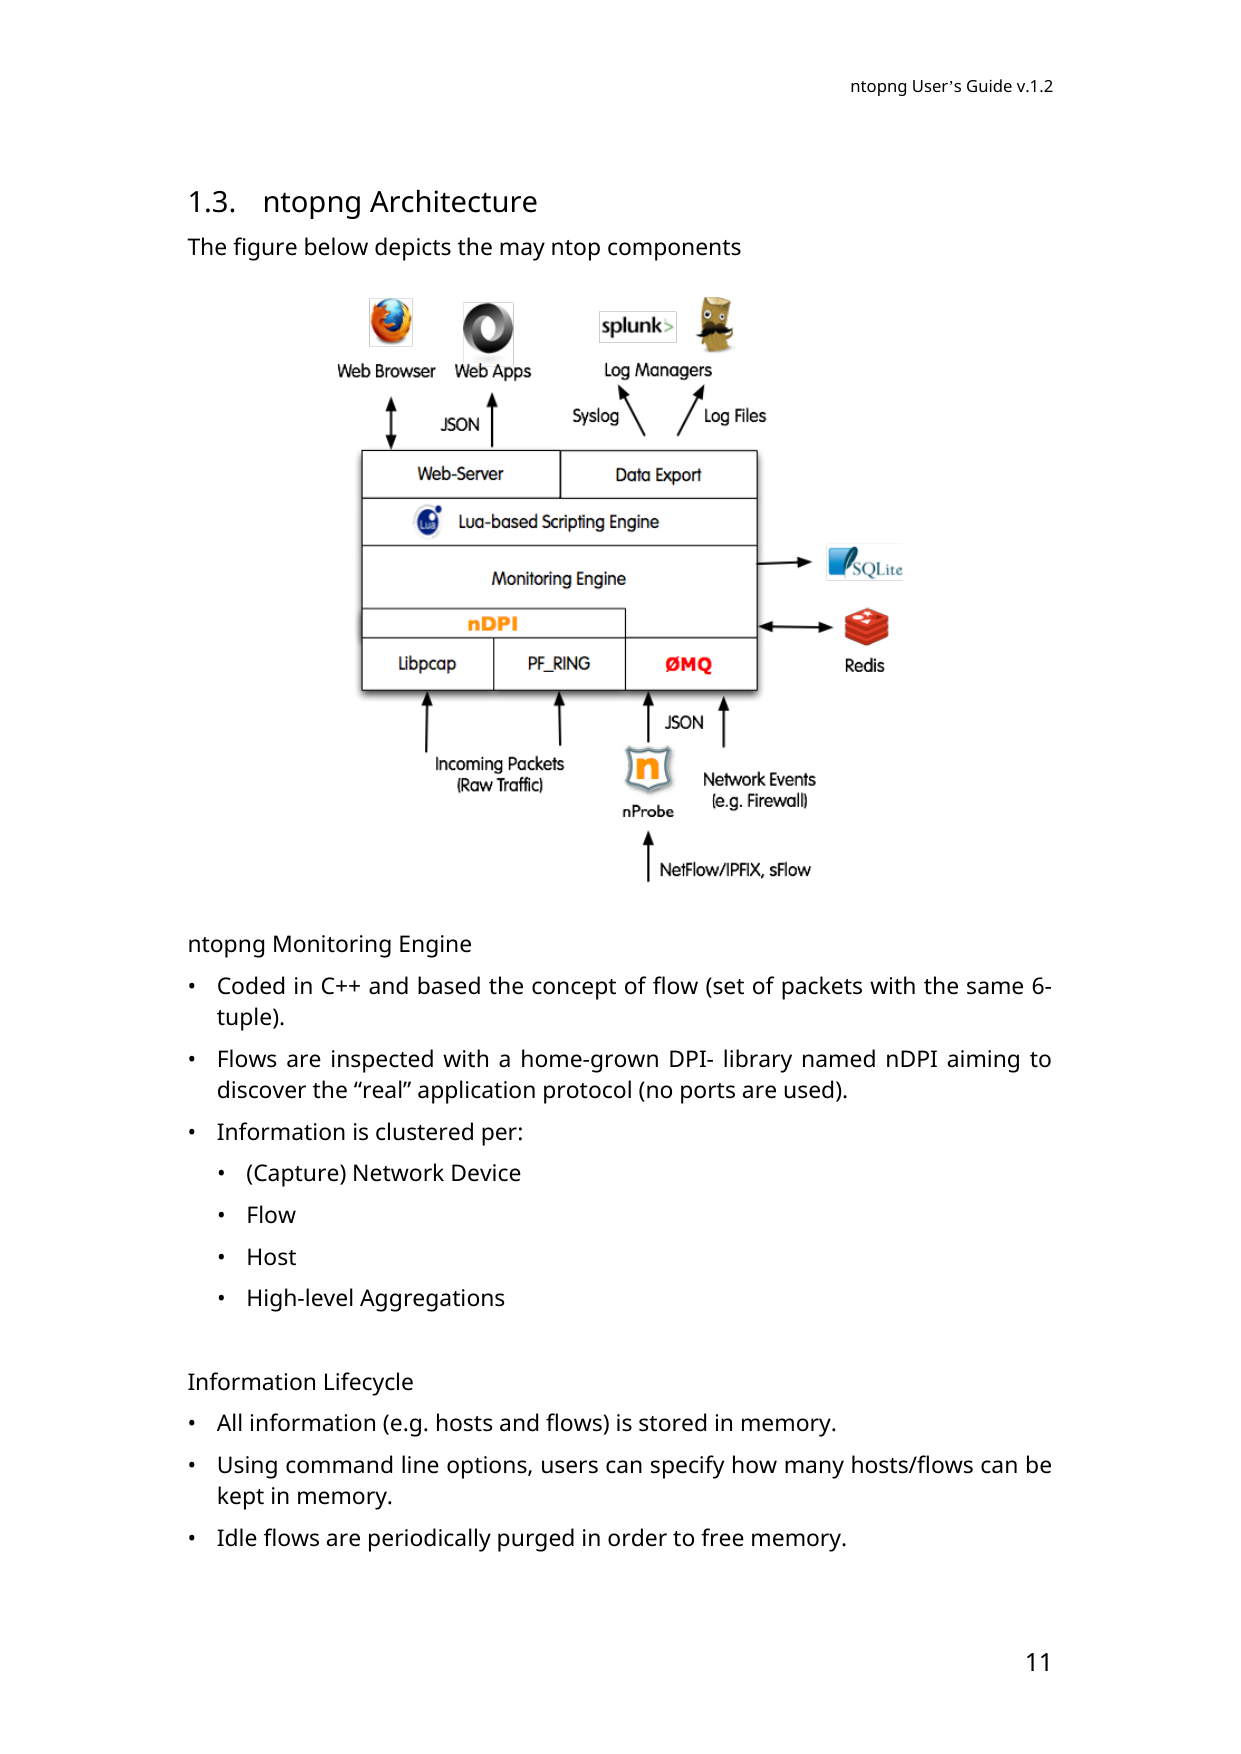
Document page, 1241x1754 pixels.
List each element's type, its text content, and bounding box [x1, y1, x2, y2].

list All information (e.g. hosts and flows) is stored in memory. [187, 1407, 1053, 1438]
text The figure below depicts the may ntop components [187, 231, 1053, 263]
subtitle ntopng Architecture [187, 181, 1053, 221]
text Information Lifecycle [187, 1365, 1053, 1397]
list High-level Aggregations [217, 1282, 1053, 1313]
list Flow [217, 1199, 1053, 1230]
list Host [217, 1240, 1053, 1272]
list Idle flows are periodically purged in order to free memory. [187, 1522, 1053, 1553]
list Coded in C++ and based the concept of flow (set of packets with the same 6-tuple). [187, 969, 1053, 1032]
picture [337, 296, 904, 884]
text ntopng Monitoring Engine [187, 928, 1053, 959]
list Flows are inspected with a home-grown DPI- library named nDPI aiming to discover the “real” application protocol (no ports are used). [187, 1042, 1053, 1105]
list Using command line options, users can specify how many hosts/flows can be kept in memory. [187, 1449, 1053, 1511]
list (Capture) Network Device [217, 1157, 1053, 1188]
list Information is clustered per: [187, 1115, 1053, 1147]
